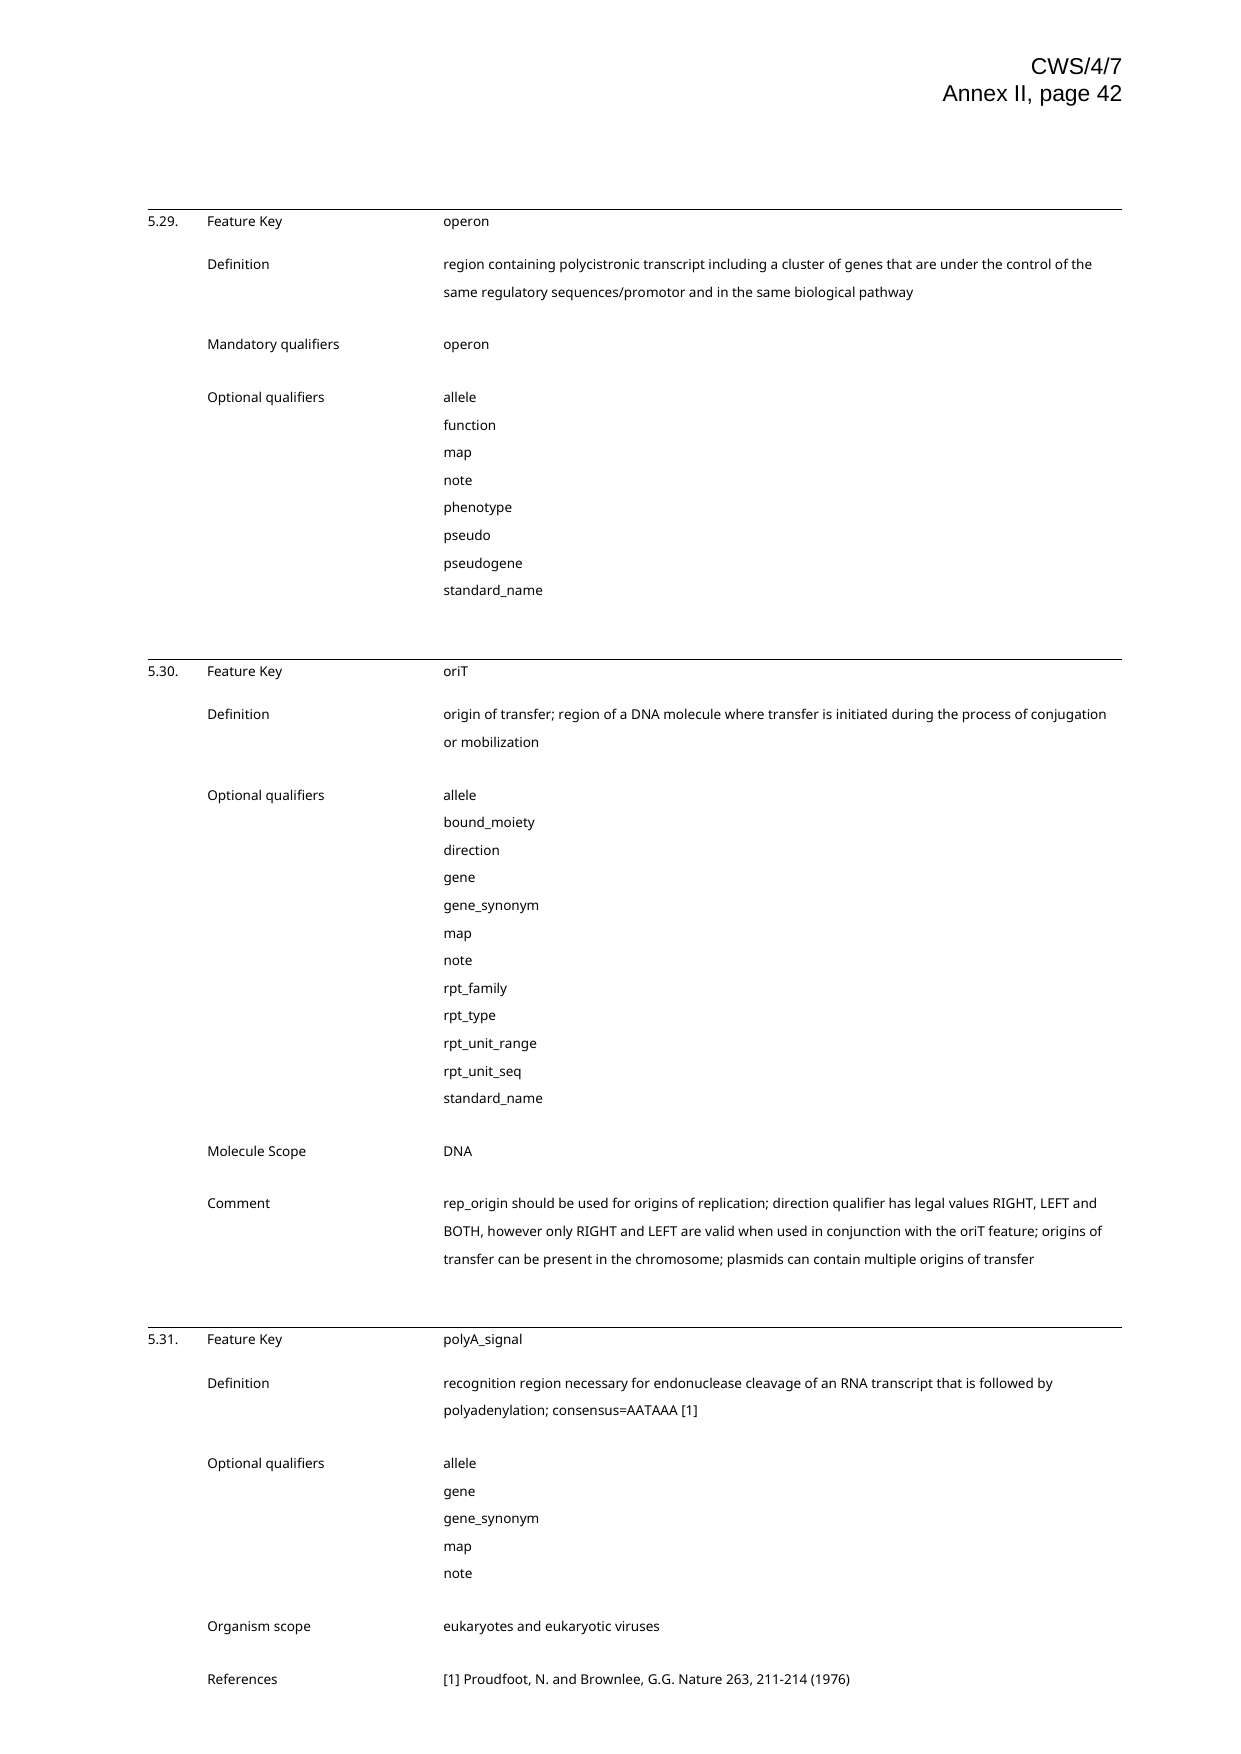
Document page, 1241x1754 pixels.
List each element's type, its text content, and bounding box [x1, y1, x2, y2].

text Definition recognition region necessary for endonuclease cleavage of an RNA transcript that is followed by polyadenylation; consensus=AATAAA [1] [207, 1374, 1122, 1420]
text Comment rep_origin should be used for origins of replication; direction qualifier has legal values RIGHT, LEFT and BOTH, however only RIGHT and LEFT are valid when used in conjunction with the oriT feature; origins of transfer can be present in the chromosome; plasmids can contain multiple origins of transfer [207, 1194, 1122, 1268]
text direction [443, 841, 1122, 859]
text rpt_type [443, 1006, 1122, 1025]
text rpt_family [443, 979, 1122, 997]
text gene [443, 1482, 1122, 1500]
text phenotype [443, 498, 1122, 517]
text Molecule Scope DNA [207, 1142, 1122, 1160]
text standard_name [443, 581, 1122, 599]
text gene_synonym [443, 1509, 1122, 1528]
text standard_name [443, 1089, 1122, 1108]
list 5.29. Feature Key operon [148, 210, 1122, 230]
list 5.30. Feature Key oriT [148, 660, 1122, 680]
text Definition region containing polycistronic transcript including a cluster of genes that are under the control of the same regulatory sequences/promotor and in the same biological pathway [207, 255, 1122, 301]
text Optional qualifiers allele [207, 388, 1122, 406]
text rpt_unit_seq [443, 1062, 1122, 1080]
text gene [443, 868, 1122, 887]
text pseudo [443, 526, 1122, 544]
list 5.31. Feature Key polyA_signal [148, 1328, 1122, 1349]
text Definition origin of transfer; region of a DNA molecule where transfer is initiated during the process of conjugation or mobilization [207, 705, 1122, 751]
text note [443, 951, 1122, 969]
text map [443, 1537, 1122, 1555]
text function [443, 416, 1122, 434]
text map [443, 923, 1122, 942]
text gene_synonym [443, 896, 1122, 914]
text map [443, 443, 1122, 462]
text Optional qualifiers allele [207, 1454, 1122, 1472]
text note [443, 1564, 1122, 1583]
text note [443, 471, 1122, 489]
text bound_moiety [443, 813, 1122, 832]
text Organism scope eukaryotes and eukaryotic viruses [207, 1617, 1122, 1635]
text References [1] Proudfoot, N. and Brownlee, G.G. Nature 263, 211-214 (1976) [207, 1669, 1122, 1688]
text rpt_unit_range [443, 1034, 1122, 1052]
text Mandatory qualifiers operon [207, 335, 1122, 354]
text Optional qualifiers allele [207, 786, 1122, 804]
text pseudogene [443, 553, 1122, 572]
